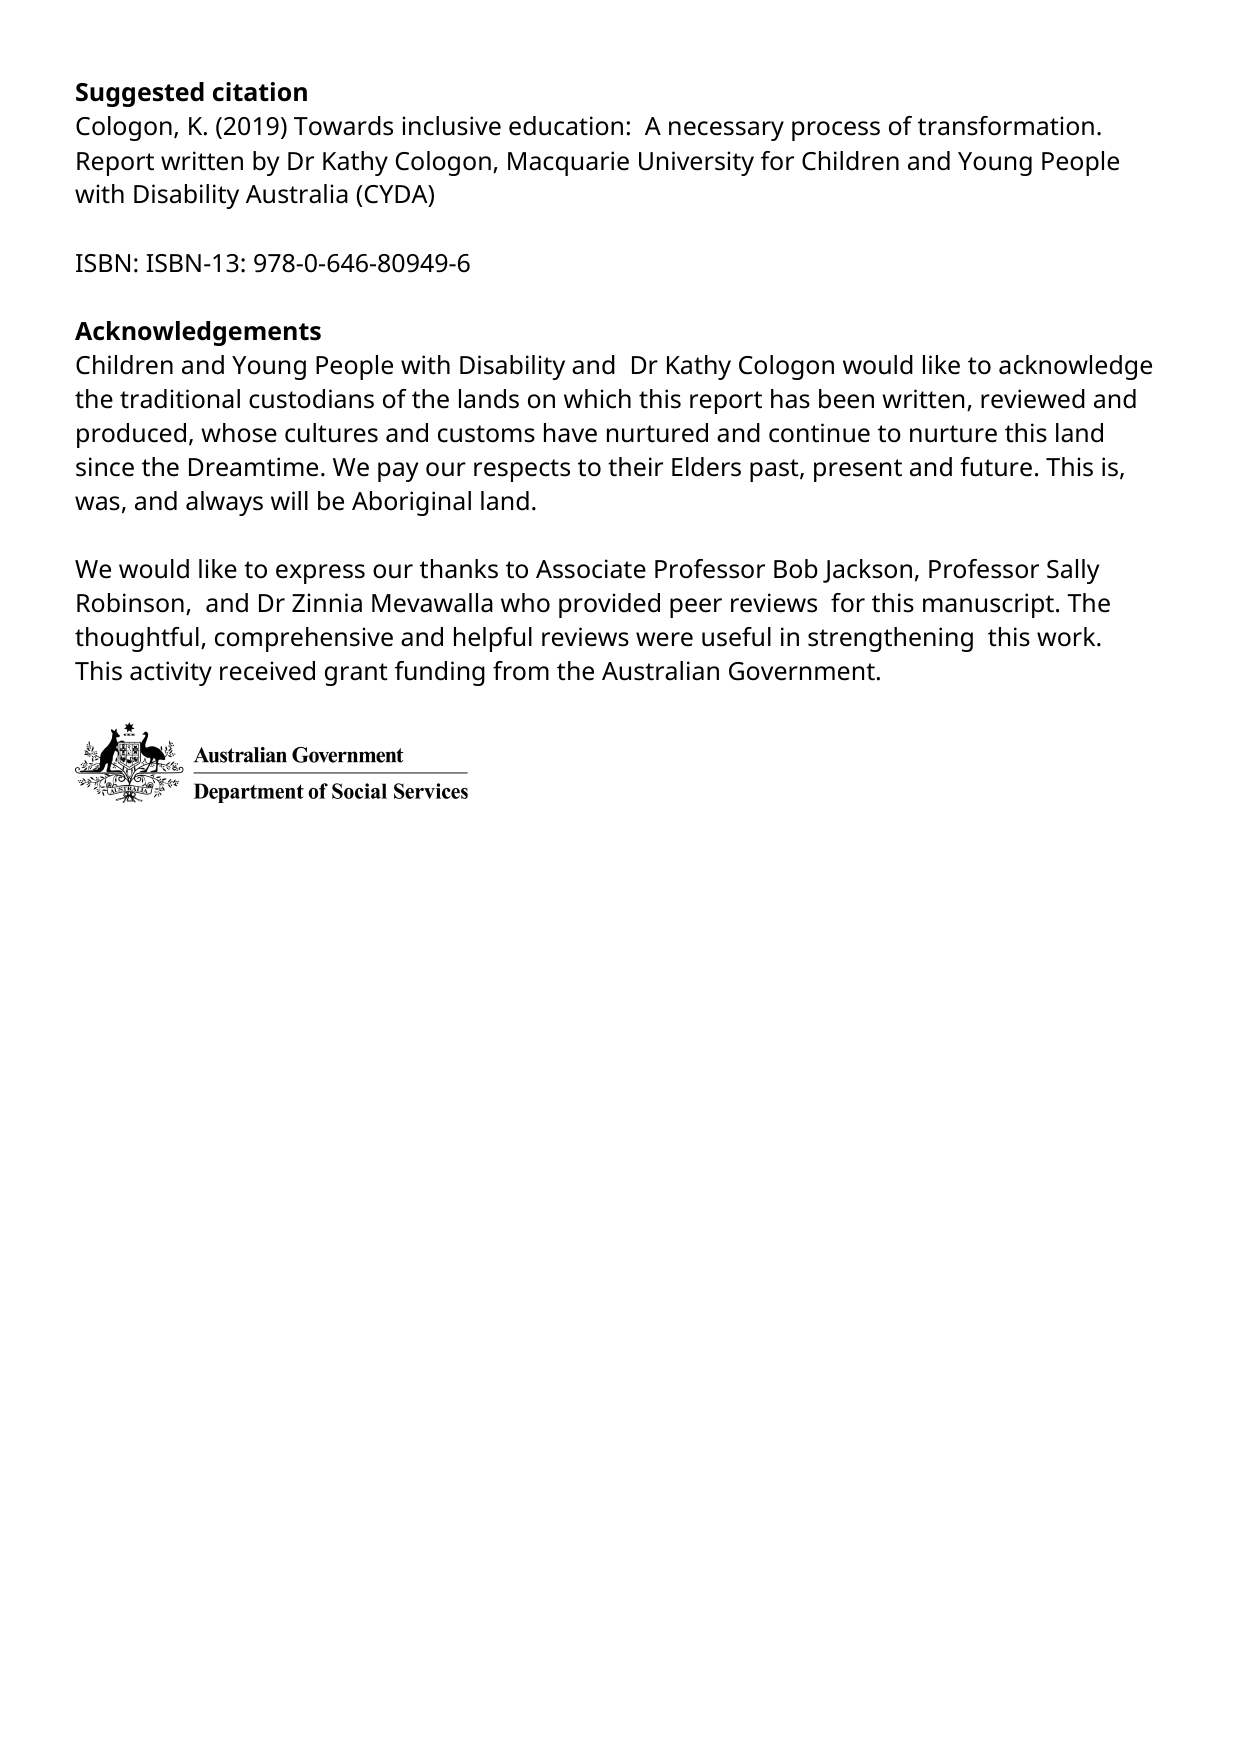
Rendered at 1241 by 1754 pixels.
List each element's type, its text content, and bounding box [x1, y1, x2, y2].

text Acknowledgements [75, 313, 1165, 347]
text Children and Young People with Disability and Dr Kathy Cologon would like to acknowledge the traditional custodians of the lands on which this report has been written, reviewed and produced, whose cultures and customs have nurtured and continue to nurture this land since the Dreamtime. We pay our respects to their Elders past, present and future. This is, was, and always will be Aboriginal land. [75, 347, 1165, 518]
text Cologon, K. (2019) Towards inclusive education: A necessary process of transformation. Report written by Dr Kathy Cologon, Macquarie University for Children and Young People with Disability Australia (CYDA) [75, 109, 1165, 211]
text This activity received grant funding from the Australian Government. [75, 654, 1165, 688]
picture [75, 722, 468, 803]
text ISBN: ISBN-13: 978-0-646-80949-6 [75, 245, 1165, 279]
text Suggested citation [75, 75, 1165, 109]
text We would like to express our thanks to Associate Professor Bob Jackson, Professor Sally Robinson, and Dr Zinnia Mevawalla who provided peer reviews for this manuscript. The thoughtful, comprehensive and helpful reviews were useful in strengthening this work. [75, 552, 1165, 654]
